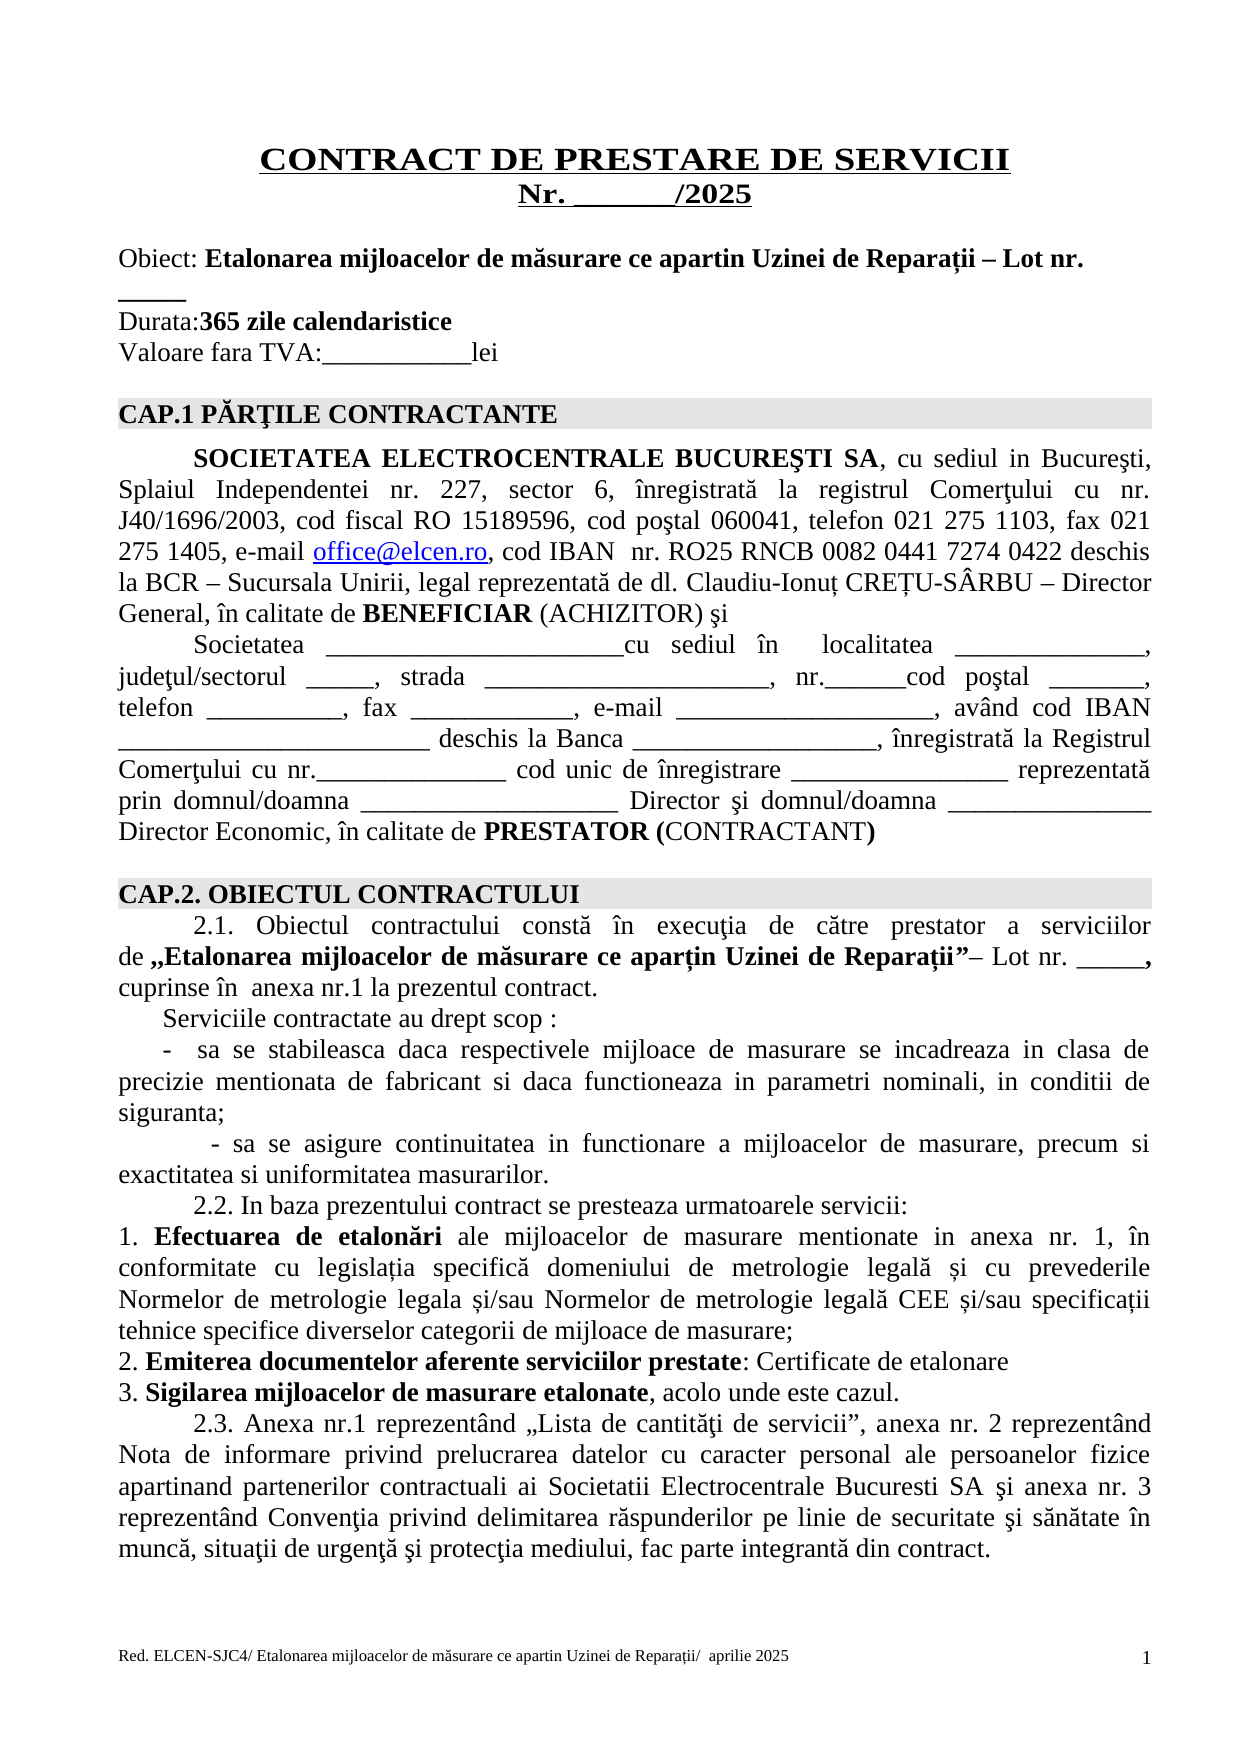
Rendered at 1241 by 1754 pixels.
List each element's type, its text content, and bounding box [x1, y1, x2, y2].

text 2.3. Anexa nr.1 reprezentând „Lista de cantităţi de servicii”, anexa nr. 2 reprezentând Nota de informare privind prelucrarea datelor cu caracter personal ale persoanelor fizice apartinand partenerilor contractuali ai Societatii Electrocentrale Bucuresti SA şi anexa nr. 3 reprezentând Convenţia privind delimitarea răspunderilor pe linie de securitate şi sănătate în muncă, situaţii de urgenţă şi protecţia mediului, fac parte integrantă din contract. [118, 1407, 1152, 1563]
text 2.1. Obiectul contractului constă în execuţia de către prestator a serviciilor de ,,Etalonarea mijloacelor de măsurare ce aparțin Uzinei de Reparații”– Lot nr. _____, cuprinse în anexa nr.1 la prezentul contract. [118, 909, 1152, 1002]
text Societatea ______________________cu sediul în localitatea ______________, judeţul/sectorul _____, strada _____________________, nr.______cod poştal _______, telefon __________, fax ____________, e-mail ___________________, având cod IBAN _______________________ deschis la Banca __________________, înregistrată la Registrul Comerţului cu nr.______________ cod unic de înregistrare ________________ reprezentată prin domnul/doamna ___________________ Director şi domnul/doamna _______________ Director Economic, în calitate de PRESTATOR (CONTRACTANT) [118, 629, 1152, 847]
text 2. Emiterea documentelor aferente serviciilor prestate: Certificate de etalonare [118, 1345, 1152, 1376]
text 2.2. In baza prezentului contract se presteaza urmatoarele servicii: [118, 1189, 1152, 1220]
text 1. Efectuarea de etalonări ale mijloacelor de masurare mentionate in anexa nr. 1, în conformitate cu legislația specifică domeniului de metrologie legală și cu prevederile Normelor de metrologie legala și/sau Normelor de metrologie legală CEE și/sau specificații tehnice specifice diverselor categorii de mijloace de masurare; [118, 1220, 1152, 1345]
subtitle CAP.1 PĂRŢILE CONTRACTANTE [118, 398, 1152, 429]
text SOCIETATEA ELECTROCENTRALE BUCUREŞTI SA, cu sediul in Bucureşti, Splaiul Independentei nr. 227, sector 6, înregistrată la registrul Comerţului cu nr. J40/1696/2003, cod fiscal RO 15189596, cod poştal 060041, telefon 021 275 1103, fax 021 275 1405, e-mail office@elcen.ro, cod IBAN nr. RO25 RNCB 0082 0441 7274 0422 deschis la BCR – Sucursala Unirii, legal reprezentată de dl. Claudiu-Ionuț CREȚU-SÂRBU – Director General, în calitate de beneficiar (ACHIZITOR) şi [118, 442, 1152, 629]
text 3. Sigilarea mijloacelor de masurare etalonate, acolo unde este cazul. [118, 1376, 1152, 1407]
text Durata:365 zile calendaristice [118, 305, 1152, 336]
text Nr. ______/2025 [118, 178, 1152, 210]
text Obiect: Etalonarea mijloacelor de măsurare ce apartin Uzinei de Reparații – Lot nr. _____ [118, 242, 1152, 305]
text CAP.2. OBIECTUL CONTRACTULUI [118, 878, 1152, 909]
text Valoare fara TVA:___________lei [118, 336, 1152, 367]
text Serviciile contractate au drept scop : [118, 1002, 1152, 1033]
text - sa se asigure continuitatea in functionare a mijloacelor de masurare, precum si exactitatea si uniformitatea masurarilor. [118, 1127, 1152, 1189]
text CONTRACT DE PRESTARE DE SERVICII [118, 141, 1152, 178]
text - sa se stabileasca daca respectivele mijloace de masurare se incadreaza in clasa de precizie mentionata de fabricant si daca functioneaza in parametri nominali, in conditii de siguranta; [118, 1033, 1152, 1127]
